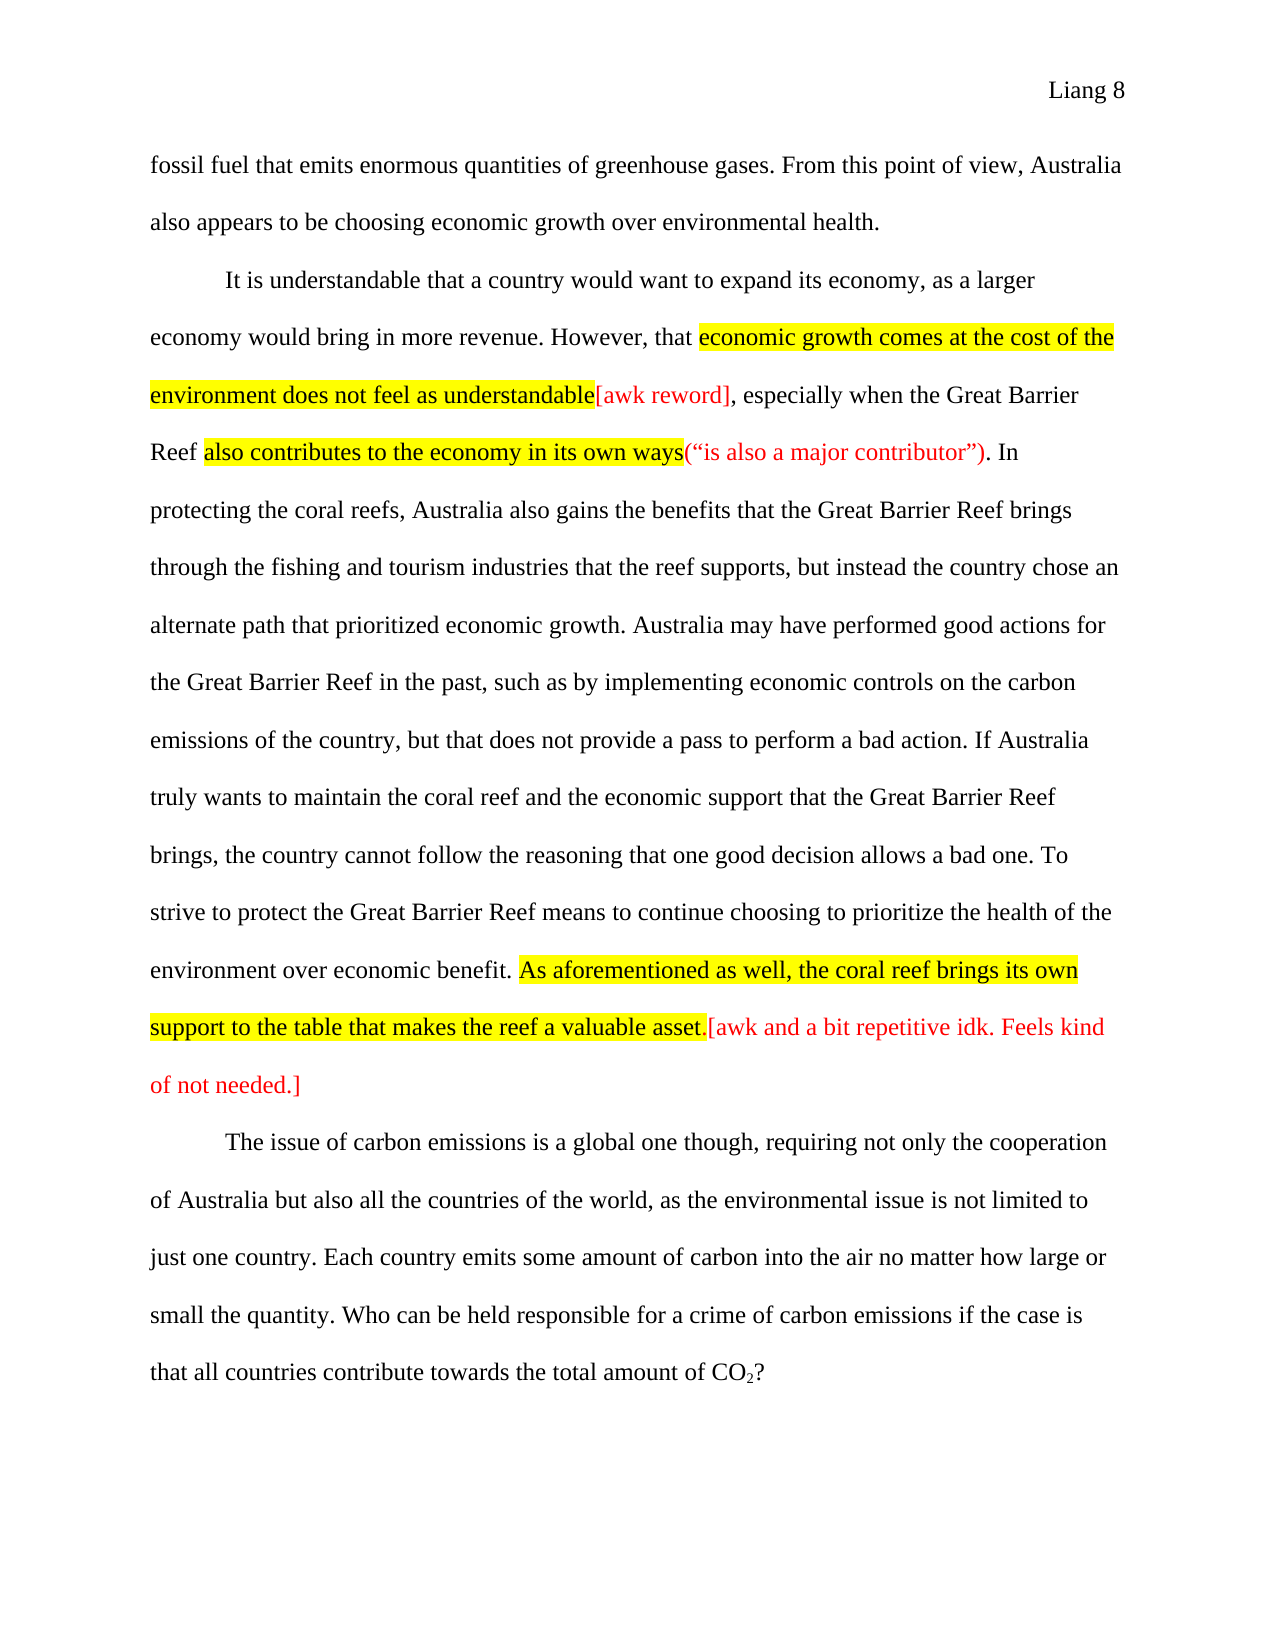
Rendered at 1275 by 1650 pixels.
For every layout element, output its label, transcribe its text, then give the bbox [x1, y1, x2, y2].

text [150, 150, 1125, 236]
text It is understandable that a country would want to expand its economy, as a larger economy would bring in more revenue. However, that economic growth comes at the cost of the environment does not feel as understandable[awk reword], especially when the Great Barrier Reef also contributes to the economy in its own ways(“is also a major contributor”). In protecting the coral reefs, Australia also gains the benefits that the Great Barrier Reef brings through the fishing and tourism industries that the reef supports, but instead the country chose an alternate path that prioritized economic growth. Australia may have performed good actions for the Great Barrier Reef in the past, such as by implementing economic controls on the carbon emissions of the country, but that does not provide a pass to perform a bad action. If Australia truly wants to maintain the coral reef and the economic support that the Great Barrier Reef brings, the country cannot follow the reasoning that one good decision allows a bad one. To strive to protect the Great Barrier Reef means to continue choosing to prioritize the health of the environment over economic benefit. As aforementioned as well, the coral reef brings its own support to the table that makes the reef a valuable asset.[awk and a bit repetitive idk. Feels kind of not needed.] [150, 265, 1125, 1099]
text The issue of carbon emissions is a global one though, requiring not only the cooperation of Australia but also all the countries of the world, as the environmental issue is not limited to just one country. Each country emits some amount of carbon into the air no matter how large or small the quantity. Who can be held responsible for a crime of carbon emissions if the case is that all countries contribute towards the total amount of CO2? [150, 1127, 1125, 1386]
